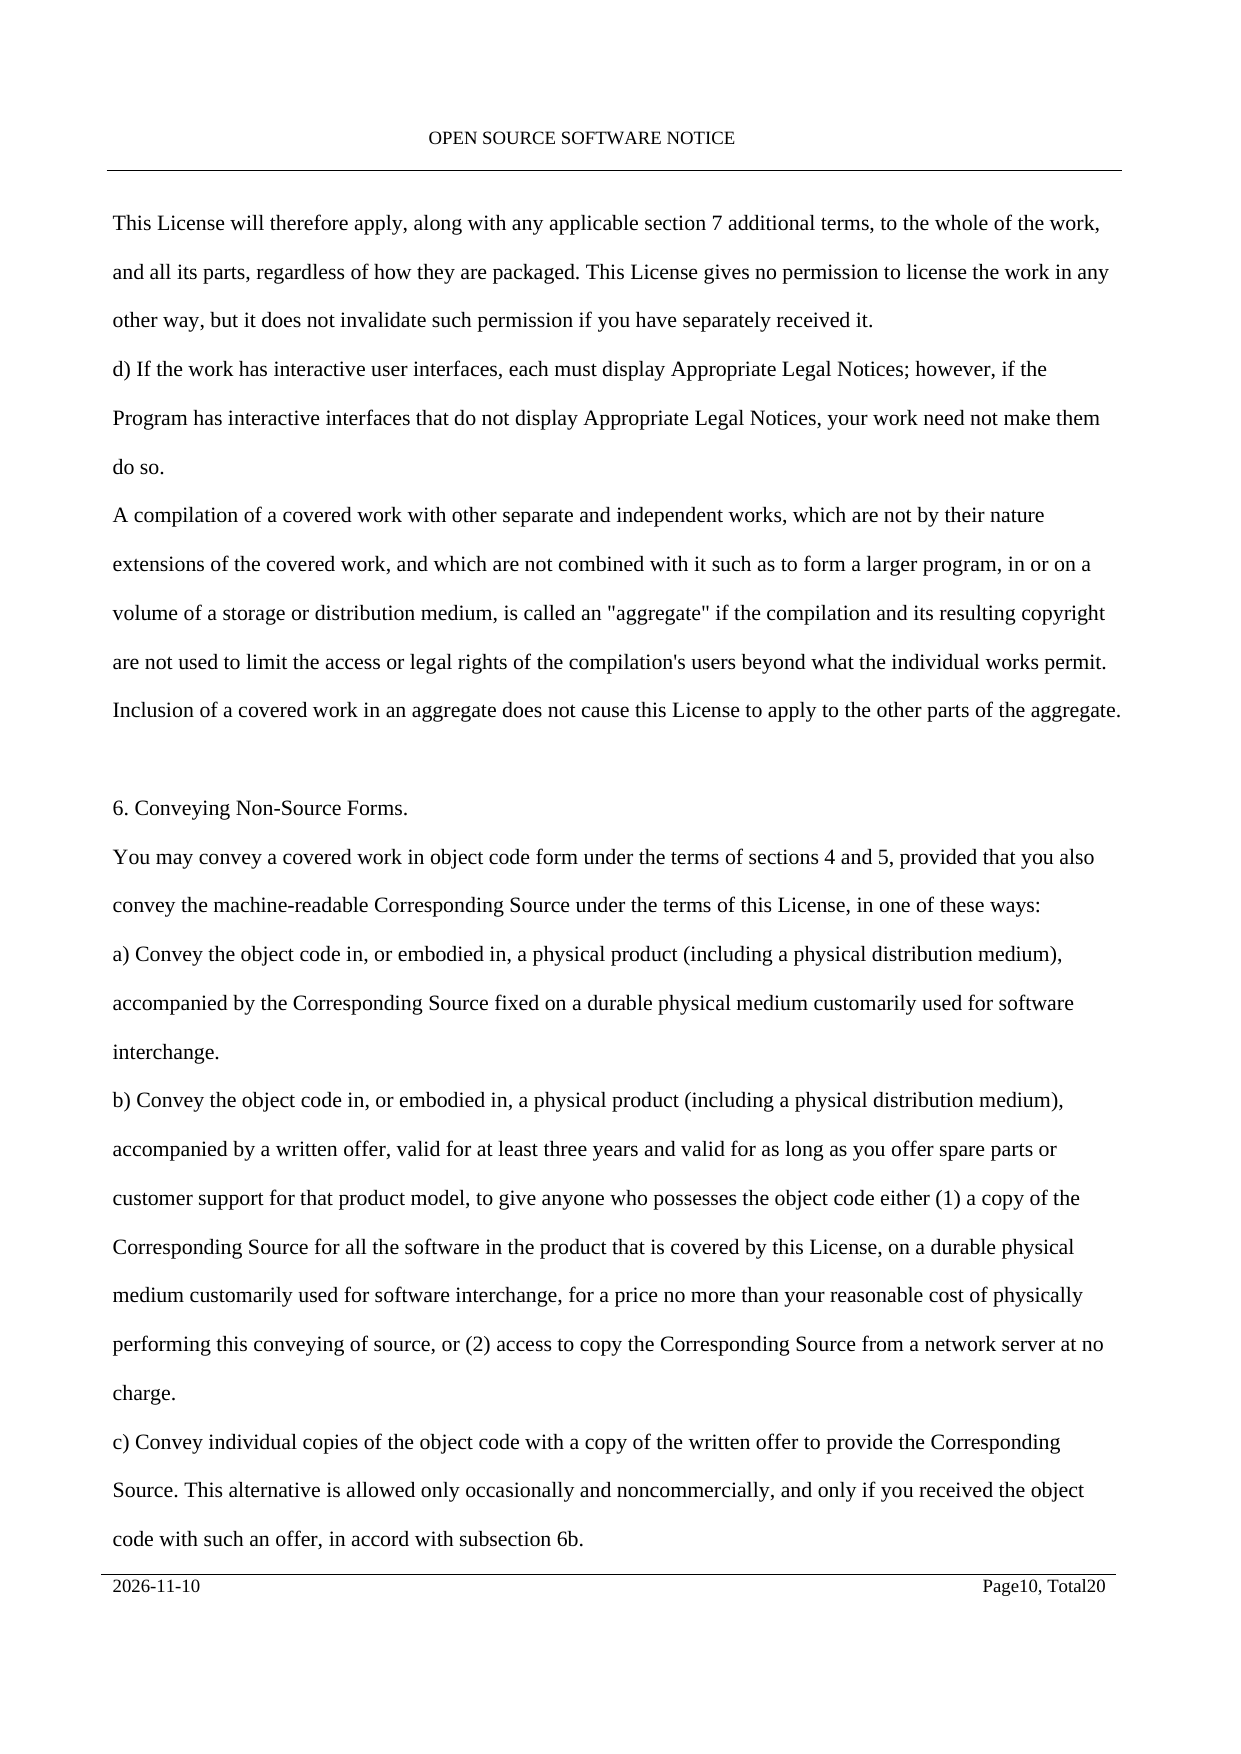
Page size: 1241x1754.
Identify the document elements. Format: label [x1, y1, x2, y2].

text [112, 206, 1128, 1555]
